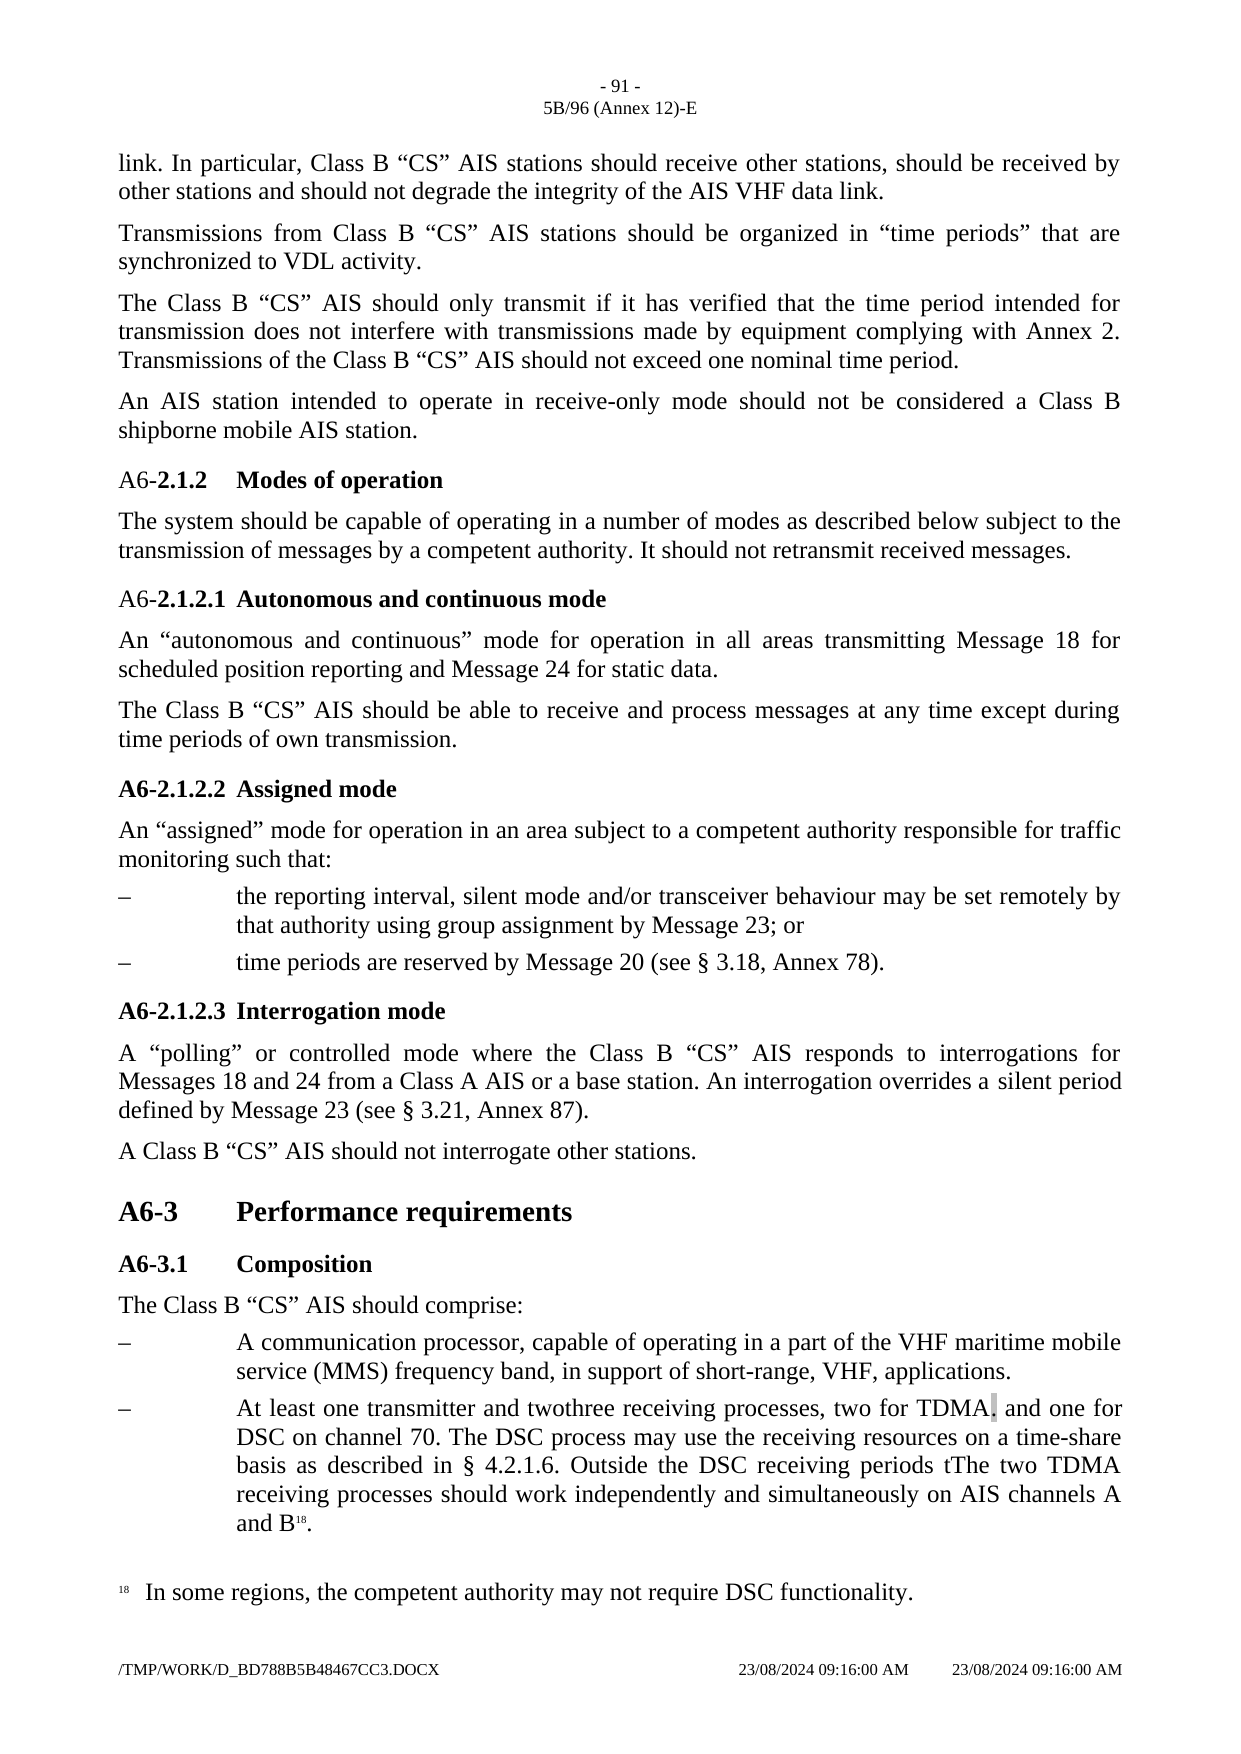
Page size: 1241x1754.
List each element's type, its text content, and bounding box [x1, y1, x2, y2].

text A Class B “CS” AIS should not interrogate other stations. [118, 1136, 1122, 1165]
text The system should be capable of operating in a number of modes as described below subject to the transmission of messages by a competent authority. It should not retransmit received messages. [118, 506, 1122, 563]
text – A communication processor, capable of operating in a part of the VHF maritime mobile service band, in support of short-range, VHF, applications. [118, 1327, 1122, 1384]
text An “assigned” mode for operation in an area subject to a competent authority responsible for traffic monitoring such that: [118, 815, 1122, 873]
text 2.1.2.1 Autonomous and continuous mode [118, 584, 1122, 613]
text 2.1.2 Modes of operation [118, 465, 1122, 493]
text – time periods are reserved by Message 20 (see § 3.18, Annex ). [118, 947, 1122, 976]
text The Class B “CS” AIS should be able to receive and process messages at any time except during time periods of own transmission. [118, 696, 1122, 753]
text – At least one transmitter and receiving processes for TDMA he two TDMA receiving processes should work independently and simultaneously on AIS channels A and B. [118, 1393, 1122, 1537]
subtitle 2.1.2.3 Interrogation mode [118, 996, 1122, 1025]
subtitle 2.1.2.2 Assigned mode [118, 774, 1122, 803]
subtitle 3.1 Composition [118, 1249, 1122, 1277]
text Transmissions from Class B “CS” AIS stations should be organized in “time periods” that are synchronized to VDL activity. [118, 218, 1122, 275]
text A “polling” or controlled mode where the Class B “CS” AIS responds to interrogations for Messages 18 and 24 from a Class A AIS or a base station. An interrogation overrides a silent period defined by Message 23 (see § 3.21, Annex ). [118, 1038, 1122, 1124]
text The Class B “CS” AIS should only transmit if it has verified that the time period intended for transmission does not interfere with transmissions made by equipment complying with Annex 2. Transmissions of the Class B “CS” AIS should not exceed one nominal time period. [118, 288, 1122, 374]
subtitle 3 Performance requirements [118, 1194, 1122, 1228]
text An “autonomous and continuous” mode for operation in all areas transmitting Message 18 for scheduled position reporting and Message 24 for static data. [118, 626, 1122, 683]
text – the reporting interval, silent mode and/or transceiver behaviour may be set remotely by that authority using group assignment by Message 23; or [118, 881, 1122, 938]
text The Class B “CS” AIS should comprise: [118, 1290, 1122, 1319]
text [118, 148, 1122, 205]
text An AIS station intended to operate in receive-only mode should not be considered a Class B AIS station. [118, 386, 1122, 444]
